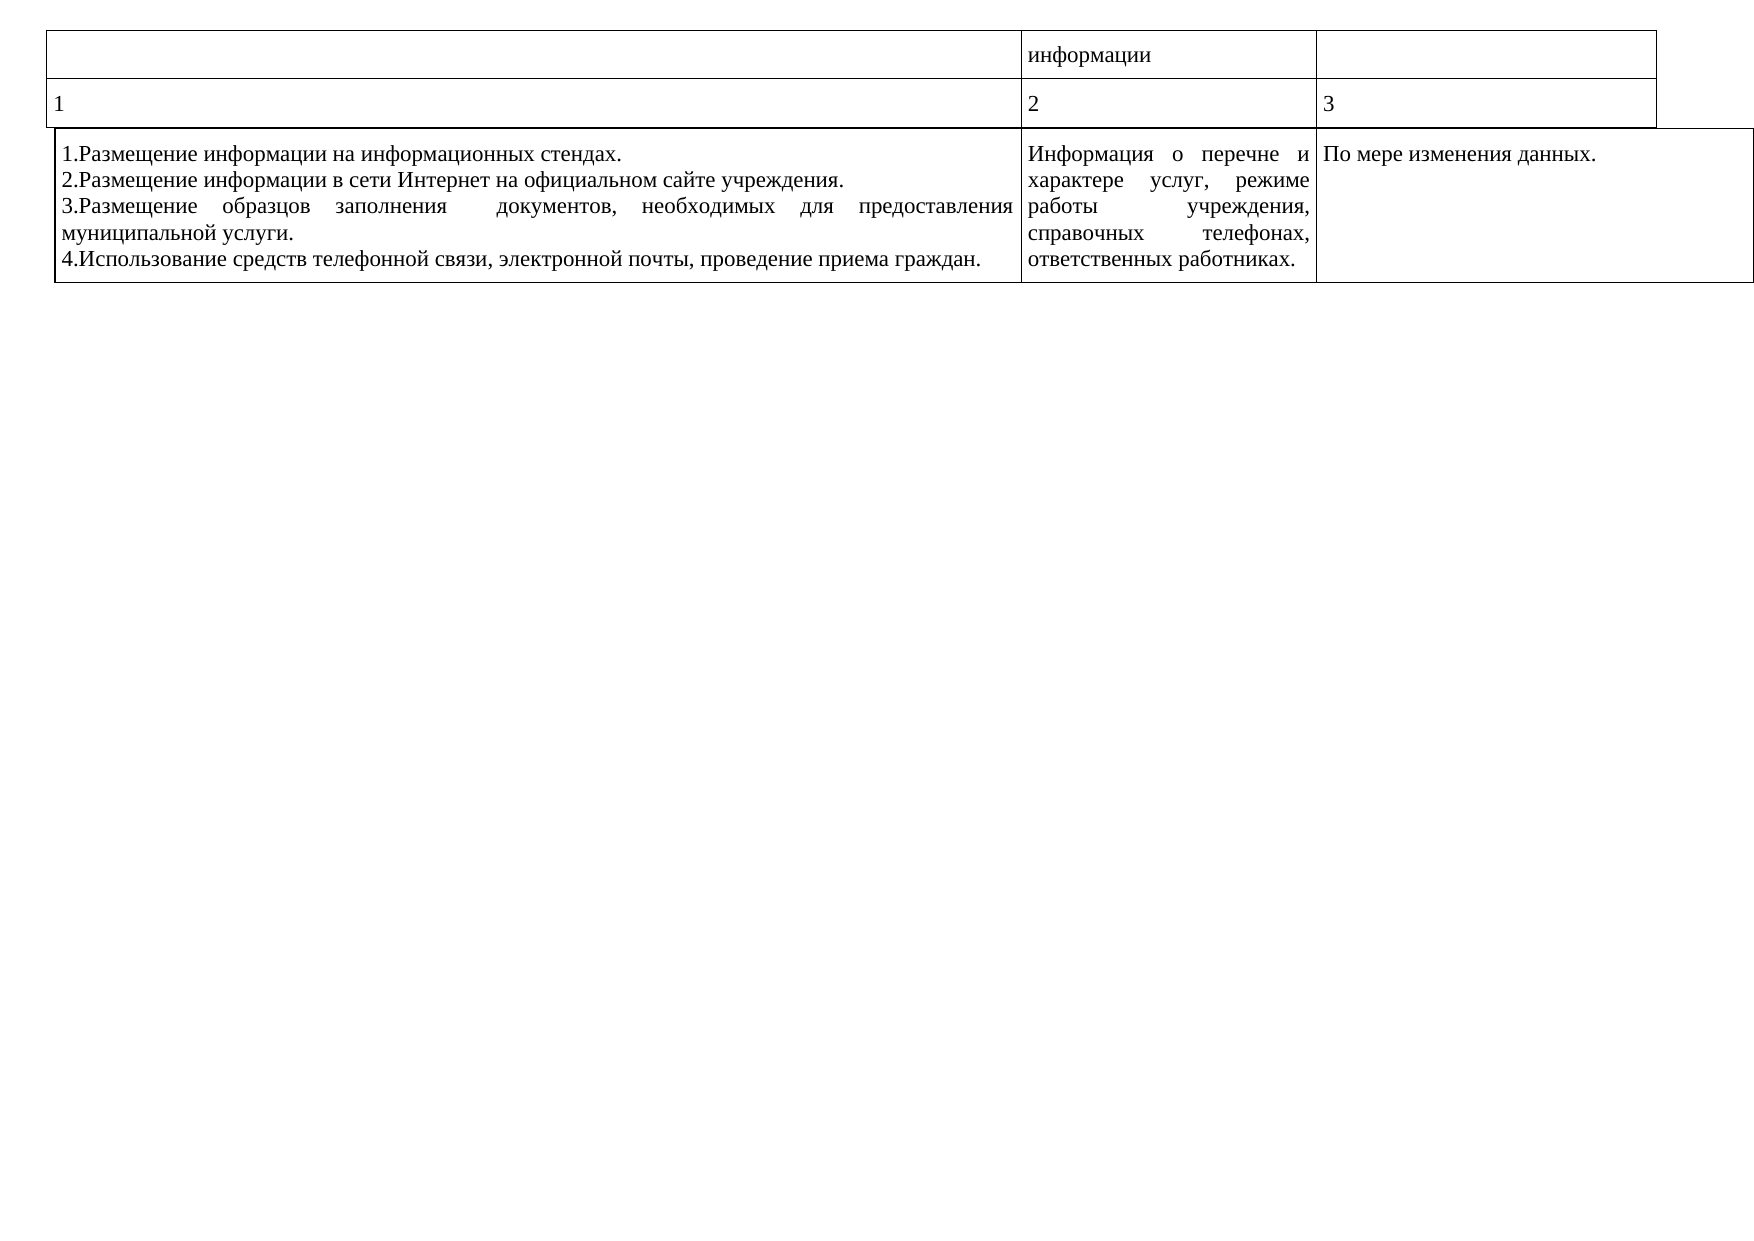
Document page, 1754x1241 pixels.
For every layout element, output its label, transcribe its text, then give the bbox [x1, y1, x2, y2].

table_header Информация о перечне и характере услуг, режиме работы учреждения, справочных телефонах, ответственных работниках. [1022, 129, 1316, 282]
table_header 1.Размещение информации на информационных стендах. 2.Размещение информации в сети Интернет на официальном сайте учреждения. 3.Размещение образцов заполнения документов, необходимых для предоставления муниципальной услуги. 4.Использование средств телефонной связи, электронной почты, проведение приема граждан. [56, 129, 1021, 282]
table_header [1022, 31, 1316, 78]
table_cell 2 [1022, 79, 1316, 127]
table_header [1317, 31, 1656, 78]
table_header По мере изменения данных. [1317, 129, 1753, 282]
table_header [47, 31, 1021, 78]
table_cell 3 [1317, 79, 1656, 127]
table_cell 1 [47, 79, 1021, 127]
